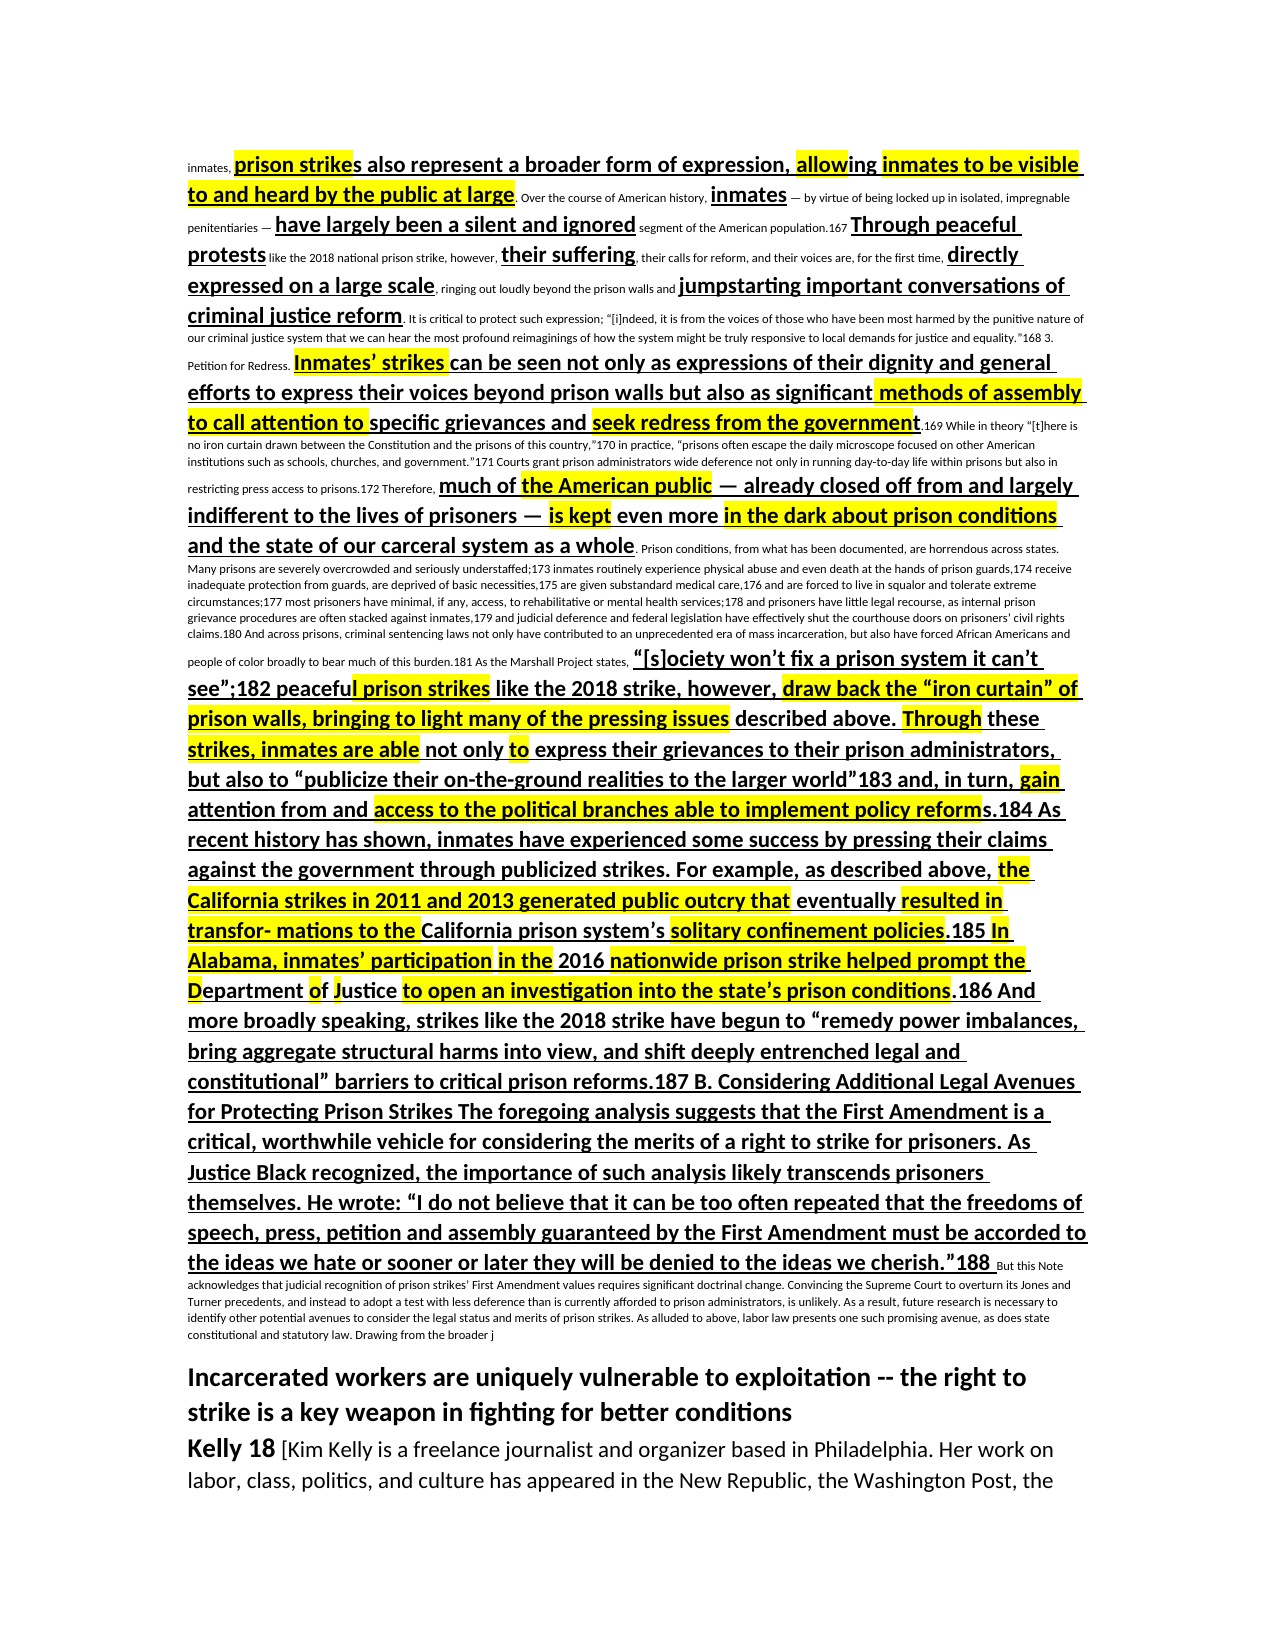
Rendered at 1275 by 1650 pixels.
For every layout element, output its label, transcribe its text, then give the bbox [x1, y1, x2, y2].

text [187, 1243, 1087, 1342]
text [187, 1431, 1087, 1494]
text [187, 150, 1087, 402]
subtitle Incarcerated workers are uniquely vulnerable to exploitation -- the right to strike is a key weapon in fighting for better conditions [187, 1360, 1087, 1429]
